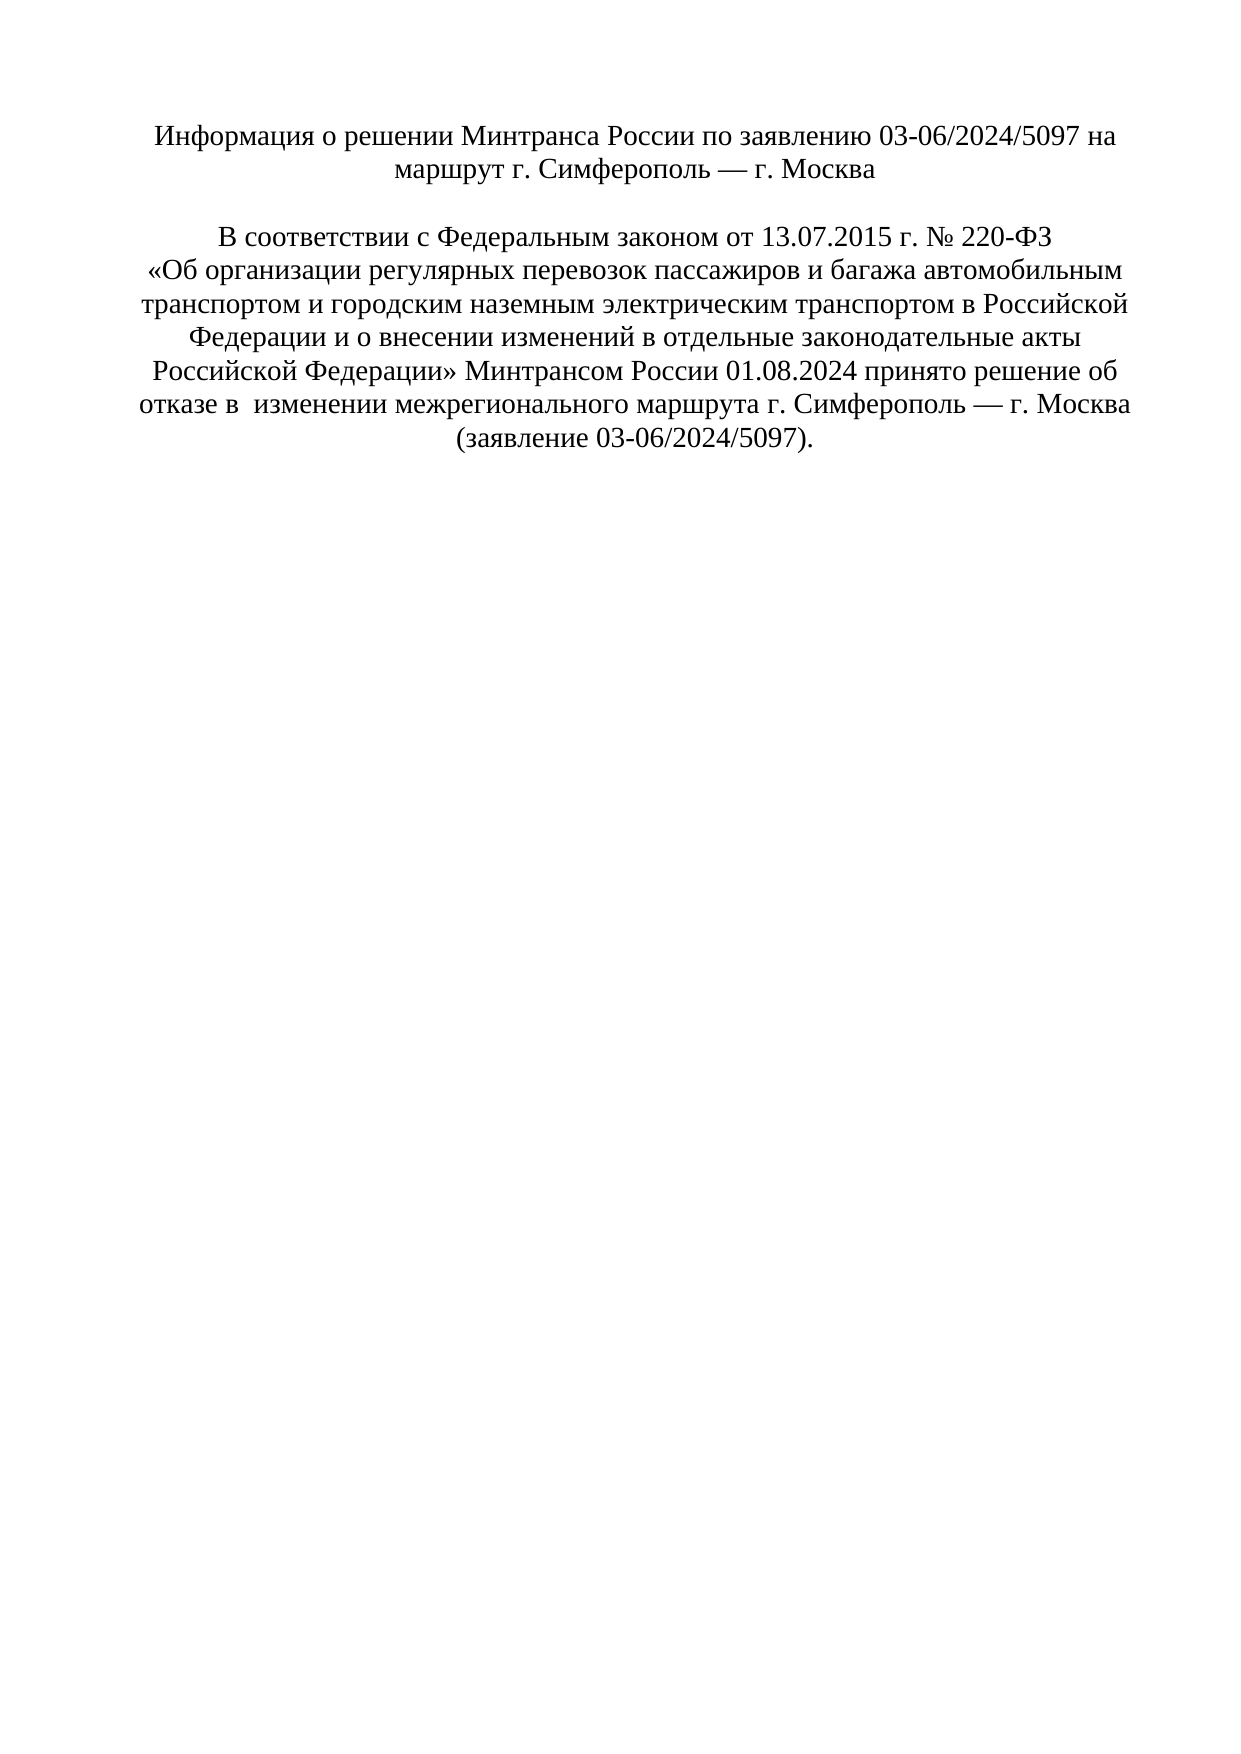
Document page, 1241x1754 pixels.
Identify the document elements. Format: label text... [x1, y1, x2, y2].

text Информация о решении Минтранса России по заявлению 03-06/2024/5097 на маршрут г. Симферополь — г. Москва [118, 118, 1152, 185]
text В соответствии с Федеральным законом от 13.07.2015 г. № 220-ФЗ «Об организации регулярных перевозок пассажиров и багажа автомобильным транспортом и городским наземным электрическим транспортом в Российской Федерации и о внесении изменений в отдельные законодательные акты Российской Федерации» Минтрансом России 01.08.2024 принято решение об отказе в изменении межрегионального маршрута г. Симферополь — г. Москва (заявление 03-06/2024/5097). [118, 219, 1152, 453]
